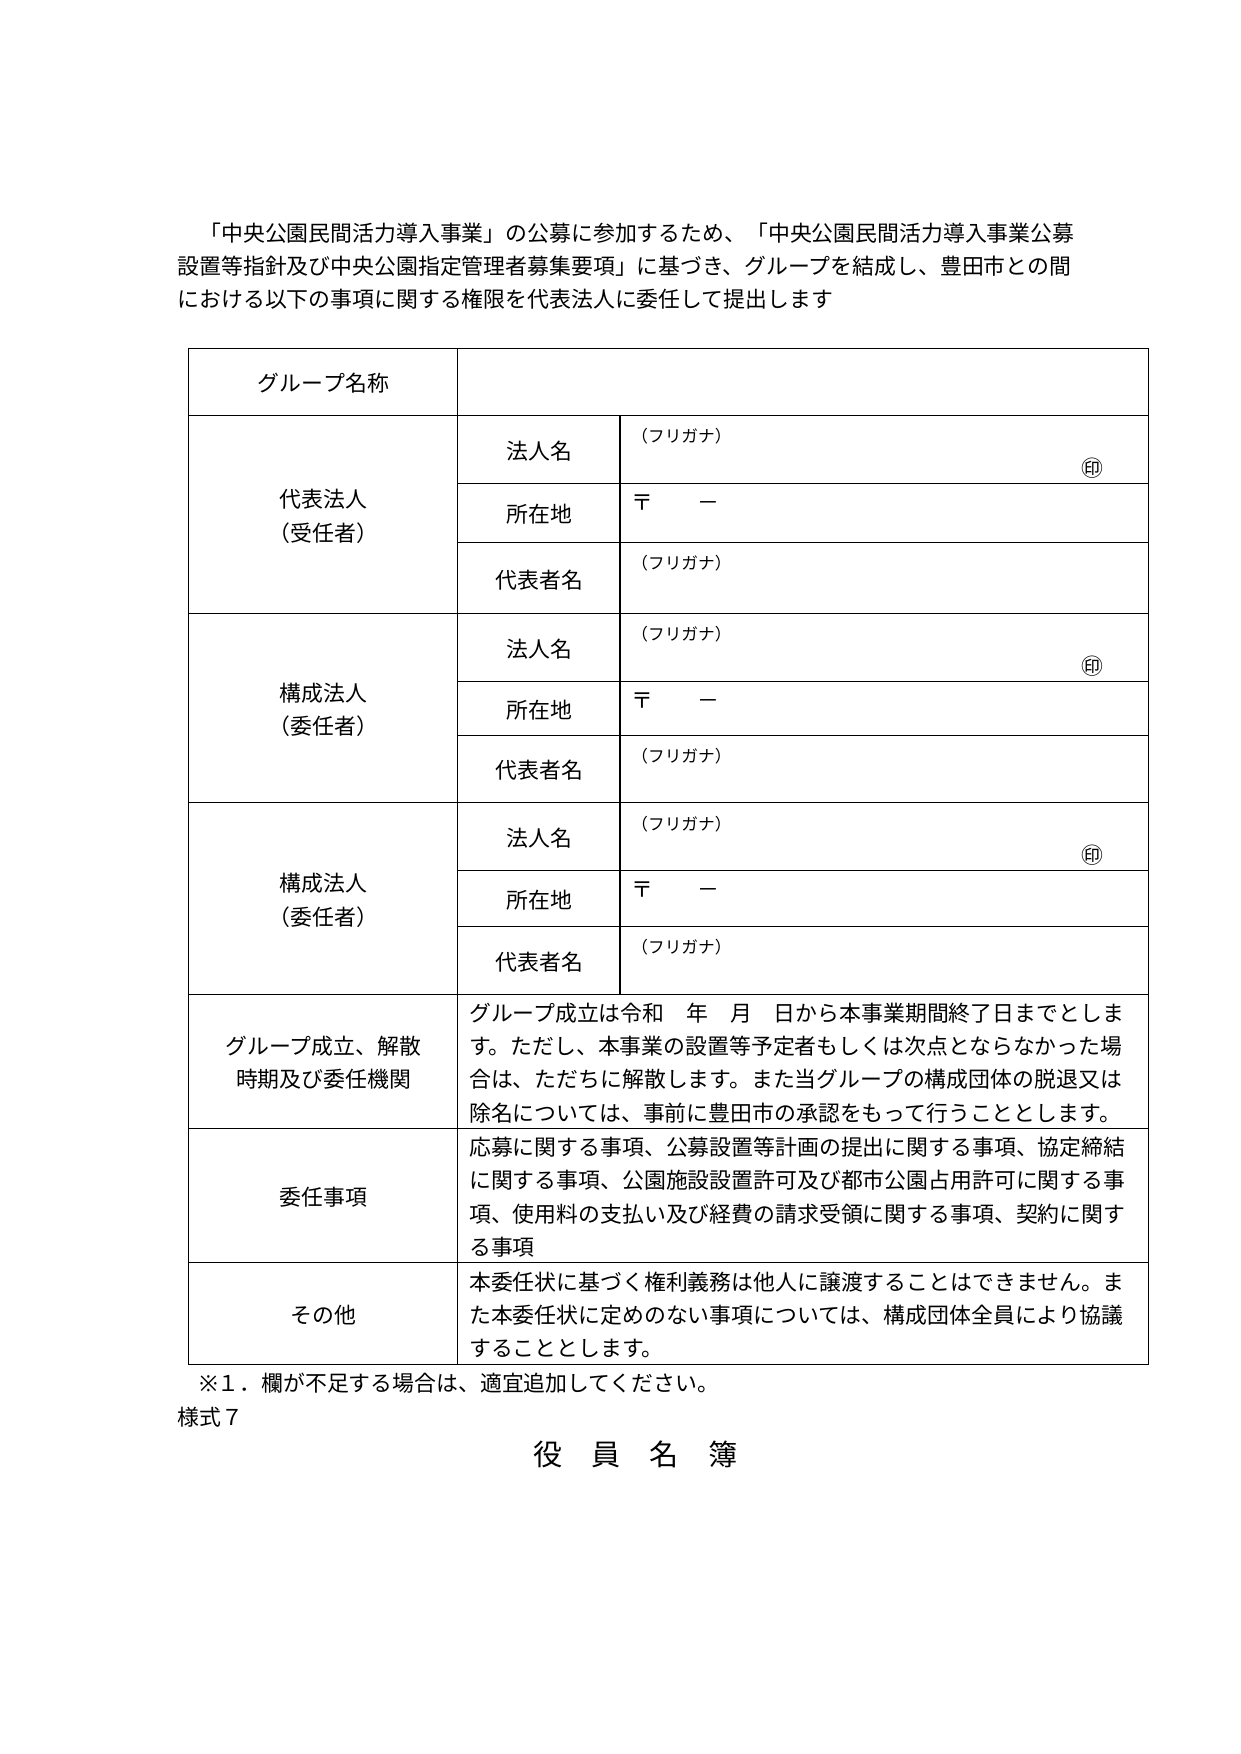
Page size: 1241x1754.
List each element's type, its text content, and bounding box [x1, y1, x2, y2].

table_cell （フリガナ） [621, 736, 1148, 802]
table_cell （フリガナ） ㊞ [621, 614, 1148, 681]
table_cell 代表者名 [458, 927, 619, 993]
table_cell 委任事項 [189, 1129, 457, 1262]
table_cell 構成法人 （委任者） [189, 803, 457, 993]
table_cell 代表者名 [458, 543, 619, 613]
table_cell 〒 － [621, 484, 1148, 542]
table_cell （フリガナ） [621, 927, 1148, 993]
table_cell 応募に関する事項、公募設置等計画の提出に関する事項、協定締結に関する事項、公園施設設置許可及び都市公園占用許可に関する事項、使用料の支払い及び経費の請求受領に関する事項、契約に関する事項 [458, 1129, 1148, 1262]
table_cell 〒 － [621, 871, 1148, 926]
table_cell その他 [189, 1263, 457, 1364]
table_cell 〒 － [621, 682, 1148, 734]
table_cell 代表法人 （受任者） [189, 416, 457, 613]
table_cell 本委任状に基づく権利義務は他人に譲渡することはできません。また本委任状に定めのない事項については、構成団体全員により協議することとします。 [458, 1263, 1148, 1364]
table_cell グループ成立は令和 年 月 日から本事業期間終了日までとします。ただし、本事業の設置等予定者もしくは次点とならなかった場合は、ただちに解散します。また当グループの構成団体の脱退又は除名については、事前に豊田市の承認をもって行うこととします。 [458, 995, 1148, 1128]
table_header グループ名称 [189, 349, 457, 415]
table_cell 構成法人 （委任者） [189, 614, 457, 802]
table_cell 代表者名 [458, 736, 619, 802]
table_header [458, 349, 1148, 415]
text 様式７ [177, 1398, 1092, 1432]
table_cell 所在地 [458, 484, 619, 542]
text 役 員 名 簿 [177, 1432, 1092, 1473]
text 「中央公園民間活力導入事業」の公募に参加するため、「中央公園民間活力導入事業公募設置等指針及び中央公園指定管理者募集要項」に基づき、グループを結成し、豊田市との間における以下の事項に関する権限を代表法人に委任して提出します [177, 214, 1092, 314]
table_cell 所在地 [458, 682, 619, 734]
table_cell （フリガナ） ㊞ [621, 803, 1148, 870]
table_cell （フリガナ） ㊞ [621, 416, 1148, 483]
table_cell 法人名 [458, 803, 619, 870]
table_cell 法人名 [458, 416, 619, 483]
text ※１．欄が不足する場合は、適宜追加してください。 [177, 1365, 1092, 1398]
table_cell （フリガナ） [621, 543, 1148, 613]
table_cell グループ成立、解散 時期及び委任機関 [189, 995, 457, 1128]
table_cell 法人名 [458, 614, 619, 681]
table_cell 所在地 [458, 871, 619, 926]
